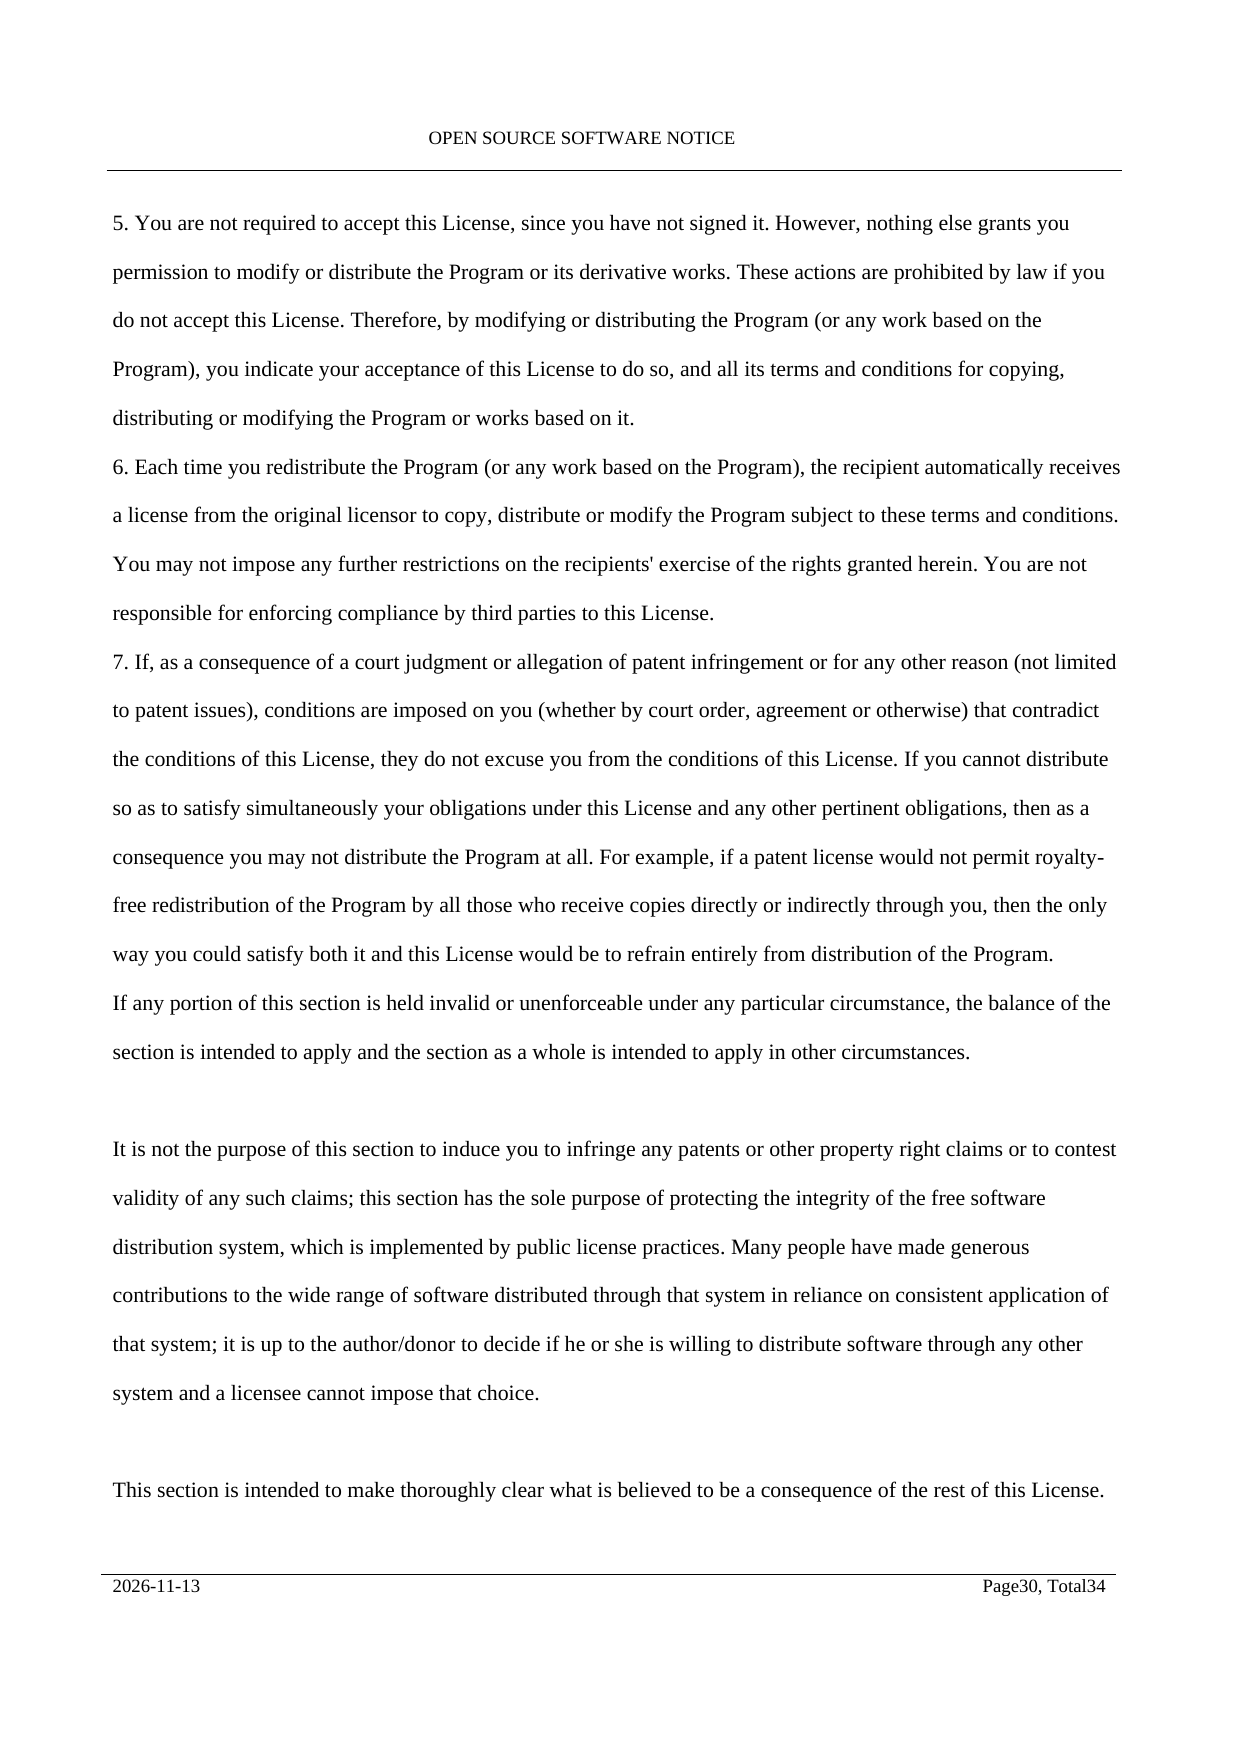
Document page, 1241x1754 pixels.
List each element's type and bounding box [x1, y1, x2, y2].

text [112, 206, 1128, 1506]
